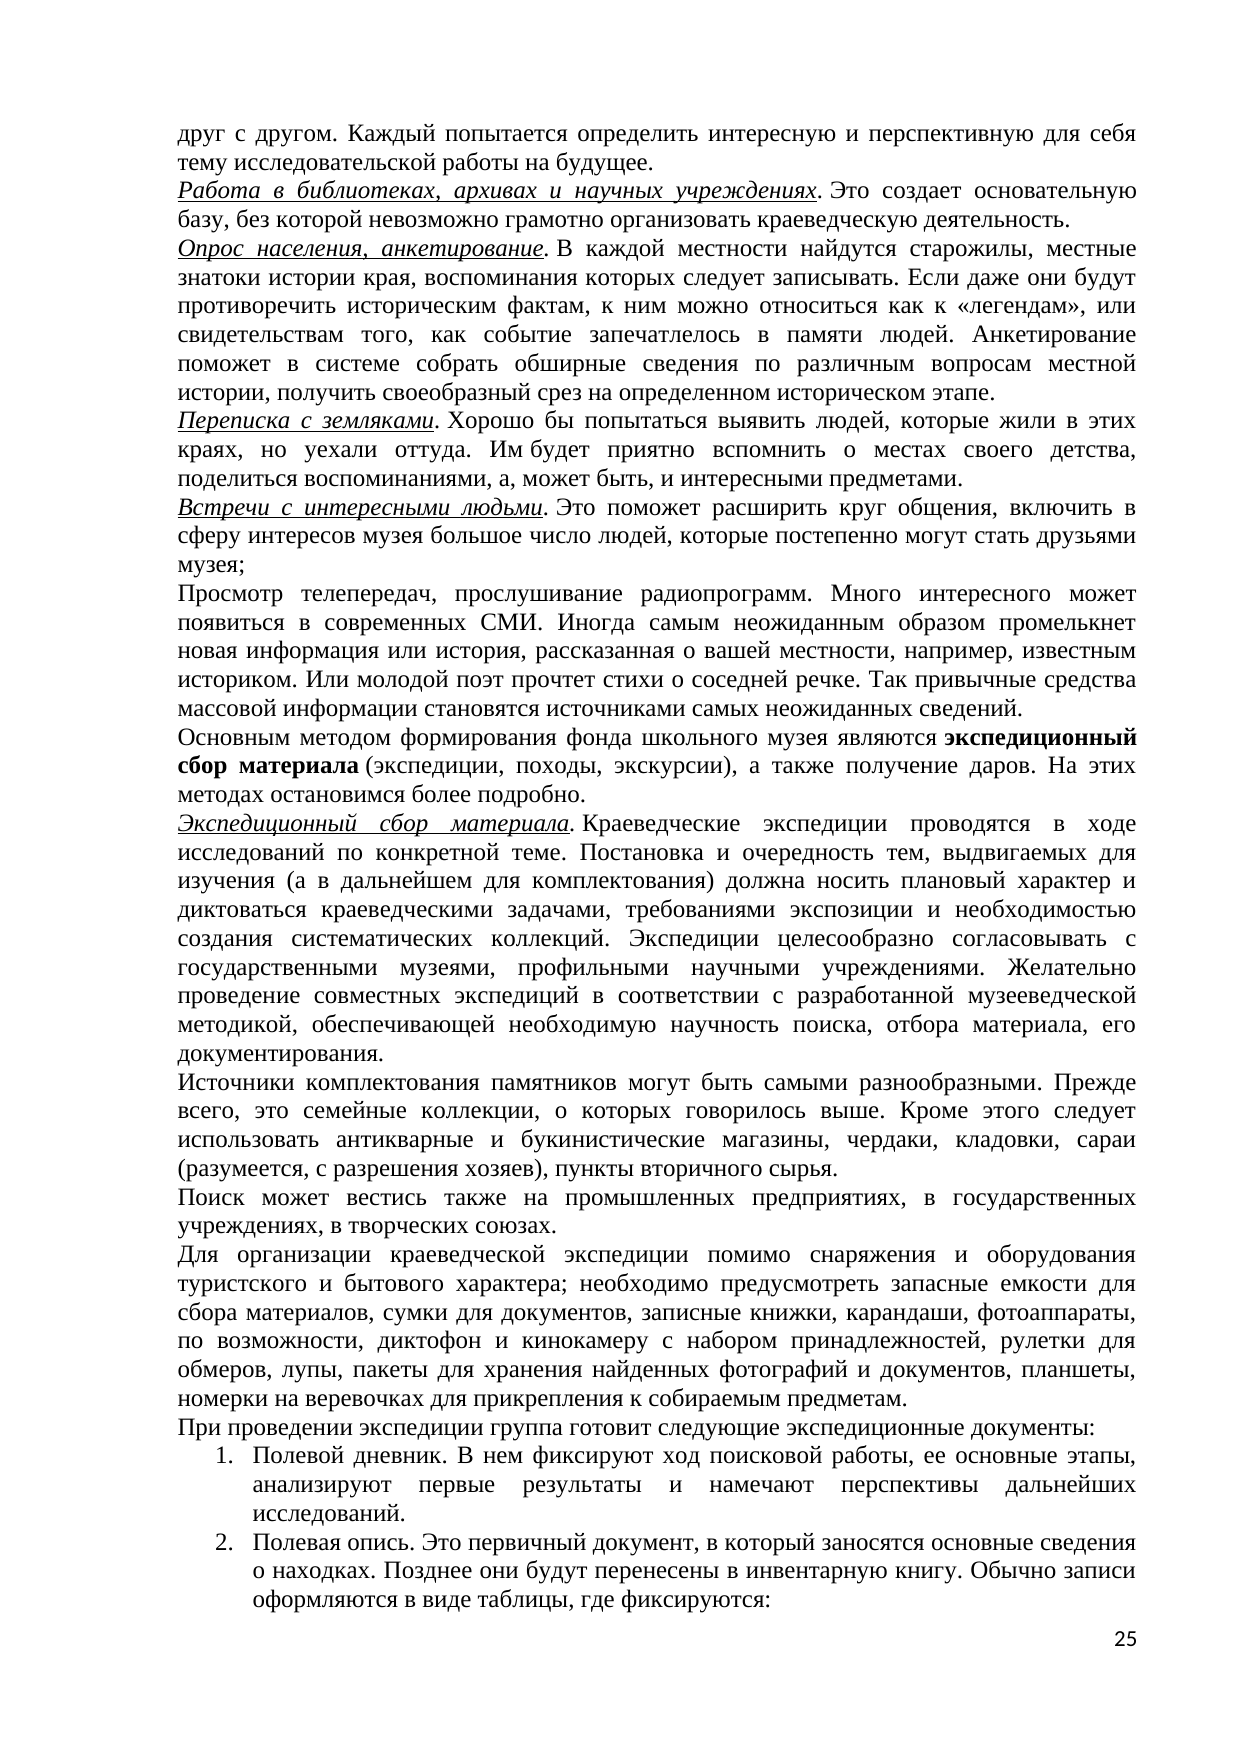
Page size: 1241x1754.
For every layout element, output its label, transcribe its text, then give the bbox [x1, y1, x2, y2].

text Источники комплектования памятников могут быть самыми разнообразными. Прежде всего, это семейные коллекции, о которых говорилось выше. Кроме этого следует использовать антикварные и букинистические магазины, чердаки, кладовки, сараи (разумеется, с разрешения хозяев), пункты вторичного сырья. [177, 1067, 1137, 1182]
text Для организации краеведческой экспедиции помимо снаряжения и оборудования туристского и бытового характера; необходимо предусмотреть запасные емкости для сбора материалов, сумки для документов, записные книжки, карандаши, фотоаппараты, по возможности, диктофон и кинокамеру с набором принадлежностей, рулетки для обмеров, лупы, пакеты для хранения найденных фотографий и документов, планшеты, номерки на веревочках для прикрепления к собираемым предметам. [177, 1239, 1137, 1412]
text Работа в библиотеках, архивах и научных учреждениях. Это создает основательную базу, без которой невозможно грамотно организовать краеведческую деятельность. [177, 176, 1137, 233]
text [177, 118, 1137, 176]
text Экспедиционный сбор материала. Краеведческие экспедиции проводятся в ходе исследований по конкретной теме. Постановка и очередность тем, выдвигаемых для изучения (а в дальнейшем для комплектования) должна носить плановый характер и диктоваться краеведческими задачами, требованиями экспозиции и необходимостью создания систематических коллекций. Экспедиции целесообразно согласовывать с государственными музеями, профильными научными учреждениями. Желательно проведение совместных экспедиций в соответствии с разработанной музееведческой методикой, обеспечивающей необходимую научность поиска, отбора материала, его документирования. [177, 808, 1137, 1067]
list Полевая опись. Это первичный документ, в который заносятся основные сведения о находках. Позднее они будут перенесены в инвентарную книгу. Обычно записи оформляются в виде таблицы, где фиксируются: [215, 1527, 1137, 1613]
text Поиск может вестись также на промышленных предприятиях, в государственных учреждениях, в творческих союзах. [177, 1182, 1137, 1239]
text Основным методом формирования фонда школьного музея являются экспедиционный сбор материала (экспедиции, походы, экскурсии), а также получение даров. На этих методах остановимся более подробно. [177, 722, 1137, 808]
text Опрос населения, анкетирование. В каждой местности найдутся старожилы, местные знатоки истории края, воспоминания которых следует записывать. Если даже они будут противоречить историческим фактам, к ним можно относиться как к «легендам», или свидетельствам того, как событие запечатлелось в памяти людей. Анкетирование поможет в системе собрать обширные сведения по различным вопросам местной истории, получить своеобразный срез на определенном историческом этапе. [177, 233, 1137, 406]
text Встречи с интересными людьми. Это поможет расширить круг общения, включить в сферу интересов музея большое число людей, которые постепенно могут стать друзьями музея; [177, 492, 1137, 578]
list Полевой дневник. В нем фиксируют ход поисковой работы, ее основные этапы, анализируют первые результаты и намечают перспективы дальнейших исследований. [215, 1441, 1137, 1527]
text При проведении экспедиции группа готовит следующие экспедиционные документы: [177, 1412, 1137, 1441]
text Просмотр телепередач, прослушивание радиопрограмм. Много интересного может появиться в современных СМИ. Иногда самым неожиданным образом промелькнет новая информация или история, рассказанная о вашей местности, например, известным историком. Или молодой поэт прочтет стихи о соседней речке. Так привычные средства массовой информации становятся источниками самых неожиданных сведений. [177, 578, 1137, 722]
text Переписка с земляками. Хорошо бы попытаться выявить людей, которые жили в этих краях, но уехали оттуда. Им будет приятно вспомнить о местах своего детства, поделиться воспоминаниями, а, может быть, и интересными предметами. [177, 406, 1137, 492]
